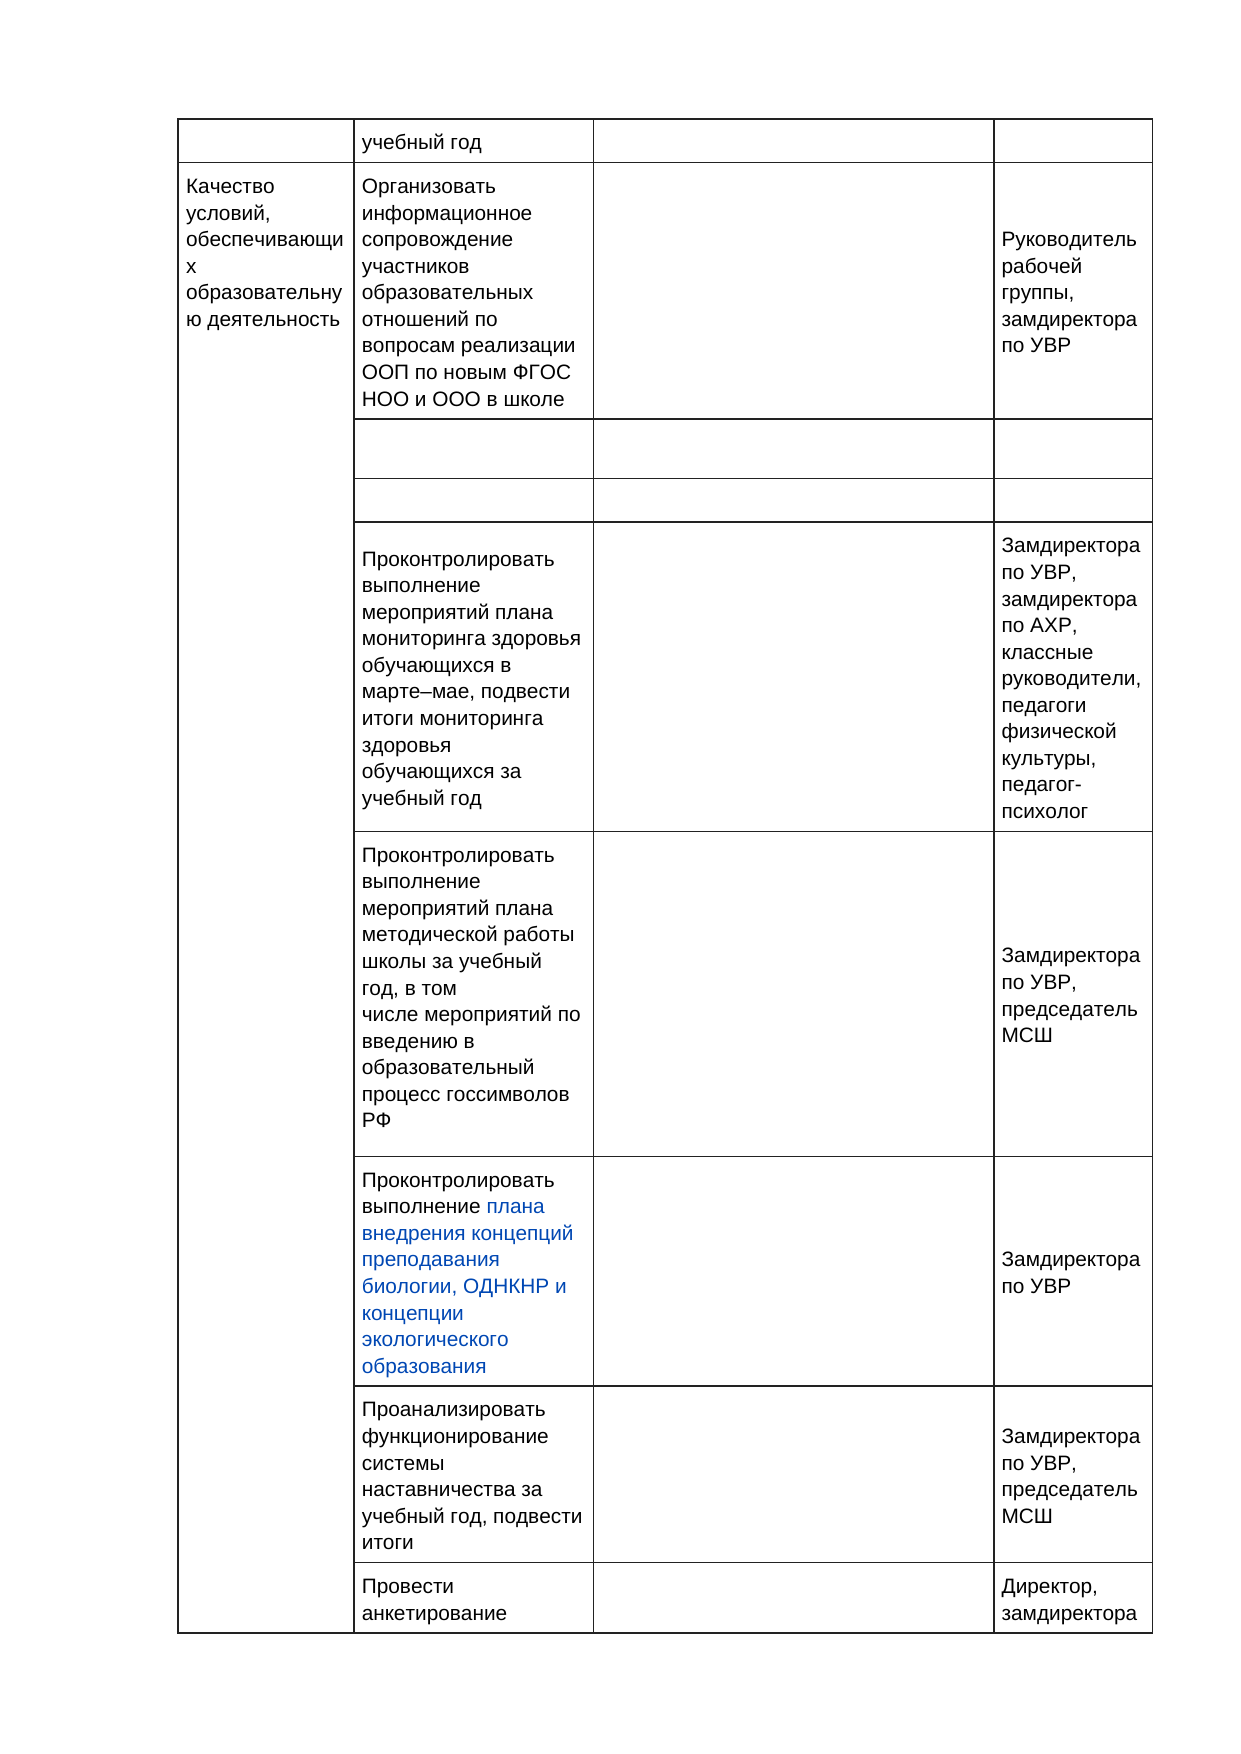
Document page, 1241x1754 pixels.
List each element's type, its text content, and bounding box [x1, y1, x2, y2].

table_cell [594, 420, 993, 477]
table_cell Проанализировать функционирование системы наставничества за учебный год, подвести итоги [355, 1387, 593, 1562]
table_cell [594, 832, 993, 1156]
table_cell [355, 479, 593, 521]
table_cell Проконтролировать выполнение мероприятий плана методической работы школы за учебный год, в том числе мероприятий по введению в образовательный процесс госсимволов РФ [355, 832, 593, 1156]
table_cell Организовать информационное сопровождение участников образовательных отношений по вопросам реализации ООП по новым ФГОС НОО и ООО в школе [355, 163, 593, 418]
table_cell [594, 163, 993, 418]
table_cell [995, 420, 1152, 477]
table_cell [594, 1387, 993, 1562]
table_cell Проконтролировать выполнение плана внедрения концепций преподавания биологии, ОДНКНР и концепции экологического образования [355, 1157, 593, 1385]
table_cell Замдиректора по УВР, председатель МСШ [995, 832, 1152, 1156]
table_cell [355, 420, 593, 477]
table_cell [594, 523, 993, 831]
table_cell Качество условий, обеспечивающих образовательную деятельность [179, 163, 353, 1632]
table_cell [594, 120, 993, 162]
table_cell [355, 1563, 593, 1632]
table_cell Проконтролировать выполнение мероприятий плана мониторинга здоровья обучающихся в марте–мае, подвести итоги мониторинга здоровья обучающихся за учебный год [355, 523, 593, 831]
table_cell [355, 120, 593, 162]
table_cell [995, 120, 1152, 162]
table_cell Руководитель рабочей группы, замдиректора по УВР [995, 163, 1152, 418]
table_cell [594, 1157, 993, 1385]
table_cell Замдиректора по УВР, председатель МСШ [995, 1387, 1152, 1562]
table_cell [594, 479, 993, 521]
table_cell Замдиректора по УВР [995, 1157, 1152, 1385]
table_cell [995, 1563, 1152, 1632]
table_cell [594, 1563, 993, 1632]
table_cell Замдиректора по УВР, замдиректора по АХР, классные руководители, педагоги физической культуры, педагог-психолог [995, 523, 1152, 831]
table_cell [995, 479, 1152, 521]
